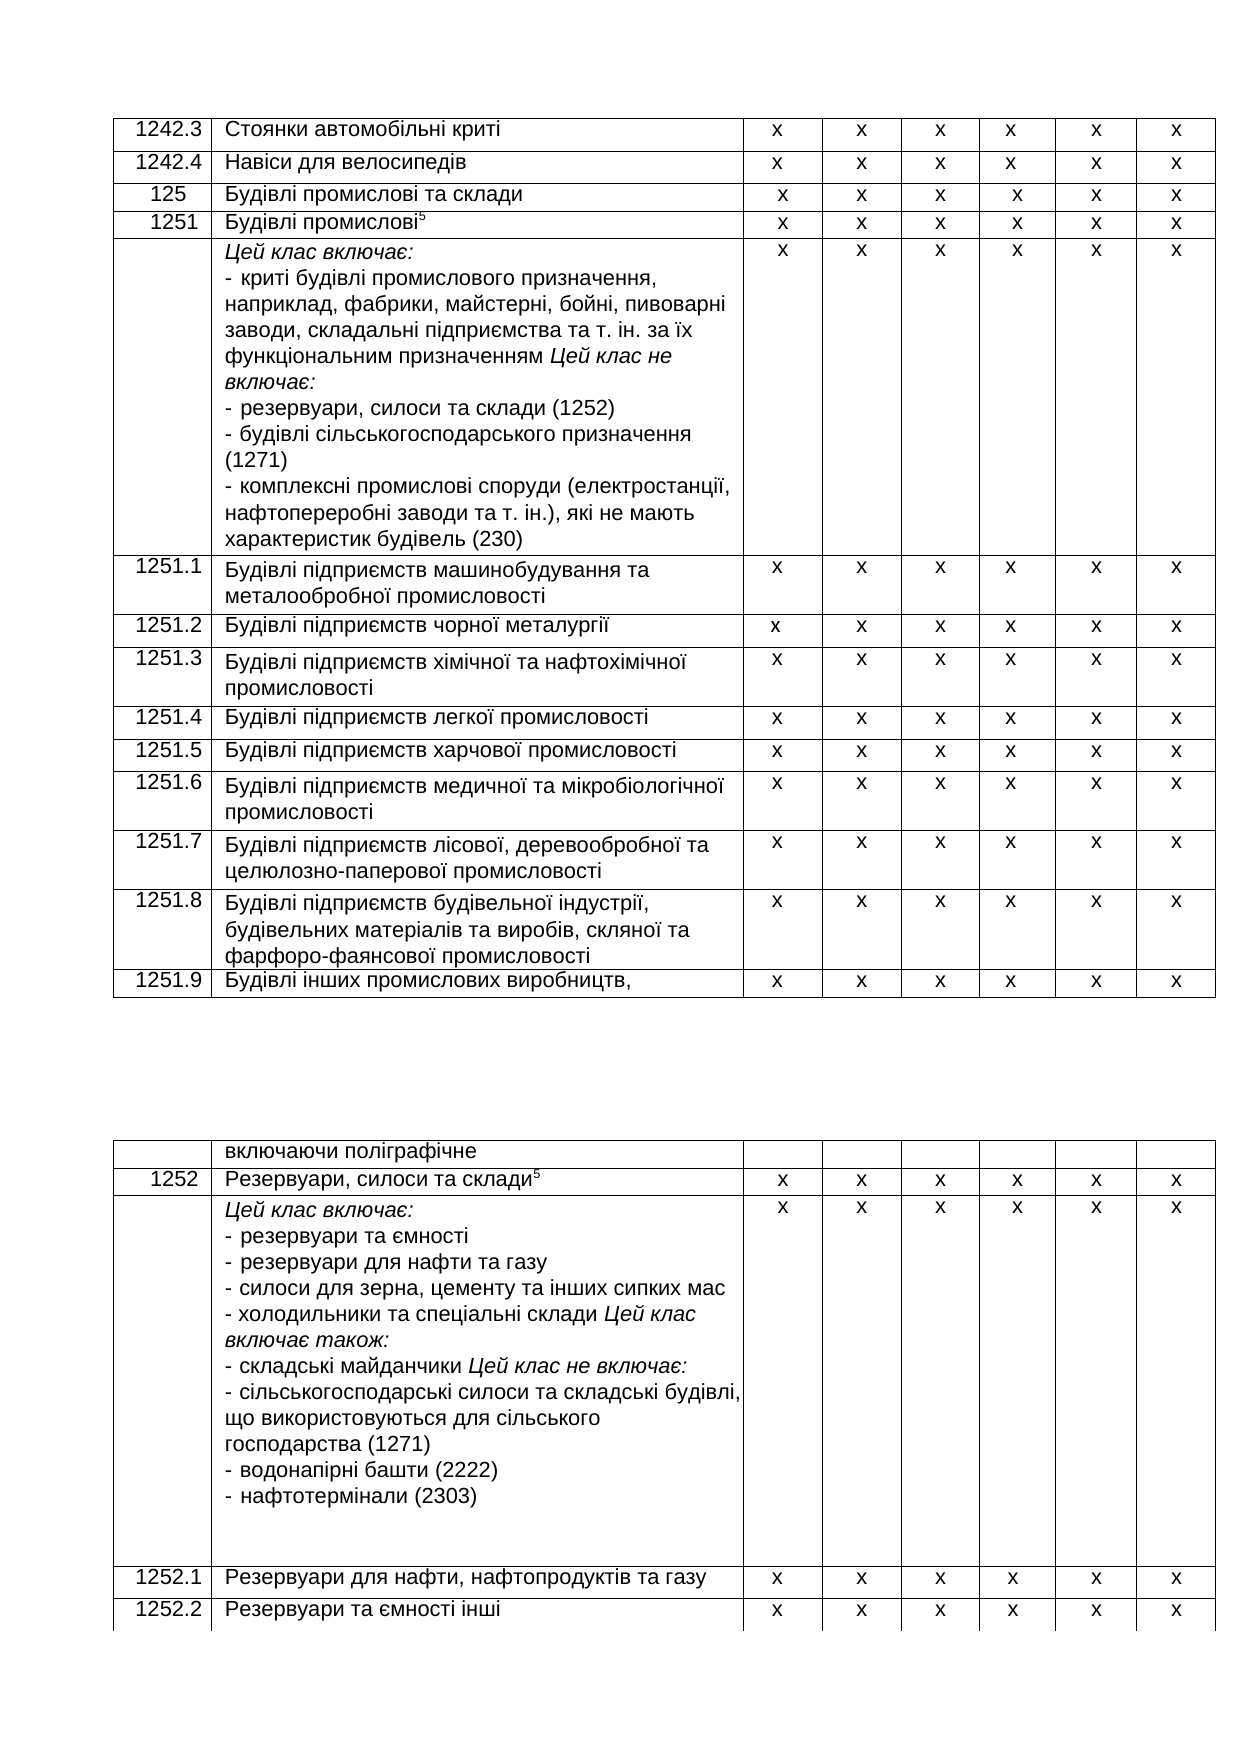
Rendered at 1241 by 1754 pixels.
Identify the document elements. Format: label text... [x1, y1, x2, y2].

table_cell х [1137, 740, 1215, 771]
table_cell х [902, 1599, 979, 1631]
table_cell х [823, 239, 901, 555]
table_cell х [902, 1169, 979, 1195]
table_cell 1251.7 [114, 831, 211, 889]
table_cell х [980, 556, 1055, 614]
table_cell х [1056, 1567, 1136, 1598]
table_cell х [823, 707, 901, 739]
table_cell х [823, 1599, 901, 1631]
table_cell Будівлі підприємств легкої промисловості [212, 707, 743, 739]
table_header включаючи поліграфічне [212, 1141, 743, 1168]
table_cell х [902, 831, 979, 889]
table_cell х [980, 1196, 1055, 1566]
table_cell х [902, 239, 979, 555]
table_cell х [823, 772, 901, 830]
table_cell 1251.2 [114, 615, 211, 647]
table_cell х [1056, 1169, 1136, 1195]
table_cell Навіси для велосипедів [212, 152, 743, 183]
table_cell х [1056, 970, 1136, 997]
table_cell х [823, 831, 901, 889]
table_cell Будівлі підприємств медичної та мікробіологічної промисловості [212, 772, 743, 830]
table_cell х [1137, 970, 1215, 997]
table_cell х [902, 890, 979, 969]
table_cell х [980, 184, 1055, 211]
table_cell х [902, 772, 979, 830]
table_cell х [823, 1567, 901, 1598]
table_cell х [823, 119, 901, 151]
table_cell х [823, 970, 901, 997]
table_cell х [1056, 1599, 1136, 1631]
table_cell х [823, 740, 901, 771]
table_cell х [1056, 239, 1136, 555]
table_cell х [980, 1169, 1055, 1195]
table_cell х [980, 1567, 1055, 1598]
table_cell х [1137, 152, 1215, 183]
table_cell х [980, 648, 1055, 706]
table_cell х [902, 184, 979, 211]
table_cell х [744, 707, 822, 739]
table_cell х [980, 772, 1055, 830]
table_header [744, 1141, 822, 1168]
table_cell 1251.6 [114, 772, 211, 830]
table_cell х [980, 707, 1055, 739]
table_cell Будівлі підприємств хімічної та нафтохімічної промисловості [212, 648, 743, 706]
table_cell 1252.1 [114, 1567, 211, 1598]
table_cell х [1137, 556, 1215, 614]
table_cell 1251.8 [114, 890, 211, 969]
table_header [980, 1141, 1055, 1168]
table_cell 1251.3 [114, 648, 211, 706]
table_cell х [1137, 648, 1215, 706]
table_cell х [1056, 740, 1136, 771]
table_cell х [980, 831, 1055, 889]
table_cell х [1137, 772, 1215, 830]
table_cell х [1137, 1599, 1215, 1631]
table_cell х [980, 119, 1055, 151]
table_cell 1251.9 [114, 970, 211, 997]
table_cell х [1137, 615, 1215, 647]
table_cell х [1056, 707, 1136, 739]
table_cell Стоянки автомобільні криті [212, 119, 743, 151]
table_cell Будівлі підприємств машинобудування та металообробної промисловості [212, 556, 743, 614]
table_cell х [744, 1169, 822, 1195]
table_cell 1242.4 [114, 152, 211, 183]
table_cell х [902, 1567, 979, 1598]
table_cell х [902, 119, 979, 151]
table_cell 125 [114, 184, 211, 211]
table_cell х [744, 1567, 822, 1598]
table_cell х [1137, 831, 1215, 889]
table_header [1056, 1141, 1136, 1168]
table_cell Резервуари, силоси та склади5 [212, 1169, 743, 1195]
table_cell х [744, 184, 822, 211]
table_cell х [1056, 556, 1136, 614]
table_cell х [902, 740, 979, 771]
table_cell Резервуари та ємності інші [212, 1599, 743, 1631]
table_cell х [823, 212, 901, 238]
table_cell х [744, 239, 822, 555]
table_cell Будівлі промислові та склади [212, 184, 743, 211]
table_cell х [1056, 119, 1136, 151]
table_cell х [744, 772, 822, 830]
table_cell х [1137, 890, 1215, 969]
table_cell х [1137, 1169, 1215, 1195]
table_cell х [744, 212, 822, 238]
table_cell [114, 239, 211, 555]
table_cell х [1056, 772, 1136, 830]
table_cell х [902, 556, 979, 614]
table_cell х [980, 740, 1055, 771]
table_cell х [1137, 239, 1215, 555]
table_cell х [744, 1196, 822, 1566]
table_cell х [1137, 212, 1215, 238]
table_cell Будівлі інших промислових виробництв, [212, 970, 743, 997]
table_cell х [1056, 1196, 1136, 1566]
table_cell х [823, 615, 901, 647]
table_cell х [902, 970, 979, 997]
table_cell х [744, 1599, 822, 1631]
table_cell х [744, 831, 822, 889]
table_cell х [902, 648, 979, 706]
table_cell х [980, 615, 1055, 647]
table_cell 1251 [114, 212, 211, 238]
table_cell 1252.2 [114, 1599, 211, 1631]
table_cell х [823, 890, 901, 969]
table_cell х [823, 1169, 901, 1195]
table_cell х [902, 707, 979, 739]
table_cell [114, 1196, 211, 1566]
table_cell х [902, 152, 979, 183]
table_cell х [1137, 1196, 1215, 1566]
table_cell х [823, 184, 901, 211]
table_header [1137, 1141, 1215, 1168]
table_cell х [1056, 831, 1136, 889]
table_cell 1251.4 [114, 707, 211, 739]
table_cell Цей клас включає: криті будівлі промислового призначення, наприклад, фабрики, майстерні, бойні, пивоварні заводи, складальні підприємства та т. ін. за їх функціональним призначенням Цей клас не включає: резервуари, силоси та склади (1252) будівлі сільськогосподарського призначення (1271) комплексні промислові споруди (електростанції, нафтопереробні заводи та т. ін.), які не мають характеристик будівель (230) [212, 239, 743, 555]
table_cell х [1056, 615, 1136, 647]
table_header [114, 1141, 211, 1168]
table_cell х [1137, 707, 1215, 739]
table_cell х [744, 740, 822, 771]
table_cell х [823, 648, 901, 706]
table_cell х [744, 615, 822, 647]
table_cell х [980, 212, 1055, 238]
table_cell х [902, 1196, 979, 1566]
table_cell х [980, 152, 1055, 183]
table_cell Будівлі підприємств харчової промисловості [212, 740, 743, 771]
table_cell х [1056, 184, 1136, 211]
table_cell х [1137, 1567, 1215, 1598]
table_cell х [902, 212, 979, 238]
table_cell Резервуари для нафти, нафтопродуктів та газу [212, 1567, 743, 1598]
table_cell х [980, 239, 1055, 555]
table_cell х [744, 970, 822, 997]
table_cell 1251.1 [114, 556, 211, 614]
table_cell х [1056, 152, 1136, 183]
table_cell Будівлі підприємств лісової, деревообробної та целюлозно-паперової промисловості [212, 831, 743, 889]
table_cell х [1056, 212, 1136, 238]
table_cell х [744, 648, 822, 706]
table_cell х [1056, 648, 1136, 706]
table_cell Будівлі підприємств чорної металургії [212, 615, 743, 647]
table_cell 1242.3 [114, 119, 211, 151]
table_cell х [823, 556, 901, 614]
table_cell х [1056, 890, 1136, 969]
table_cell х [980, 970, 1055, 997]
table_cell х [823, 1196, 901, 1566]
table_cell 1251.5 [114, 740, 211, 771]
table_header [902, 1141, 979, 1168]
table_cell х [744, 152, 822, 183]
table_header [823, 1141, 901, 1168]
table_cell х [744, 119, 822, 151]
table_cell х [744, 556, 822, 614]
table_cell х [980, 890, 1055, 969]
table_cell Цей клас включає: резервуари та ємності резервуари для нафти та газу силоси для зерна, цементу та інших сипких мас холодильники та спеціальні склади Цей клас включає також: складські майданчики Цей клас не включає: сільськогосподарські силоси та складські будівлі, що використовуються для сільського господарства (1271) водонапірні башти (2222) нафтотермінали (2303) [212, 1196, 743, 1566]
table_cell Будівлі промислові5 [212, 212, 743, 238]
table_cell х [980, 1599, 1055, 1631]
table_cell 1252 [114, 1169, 211, 1195]
table_cell х [823, 152, 901, 183]
table_cell Будівлі підприємств будівельної індустрії, будівельних матеріалів та виробів, скляної та фарфоро-фаянсової промисловості [212, 890, 743, 969]
table_cell х [902, 615, 979, 647]
table_cell х [1137, 119, 1215, 151]
table_cell х [1137, 184, 1215, 211]
table_cell х [744, 890, 822, 969]
